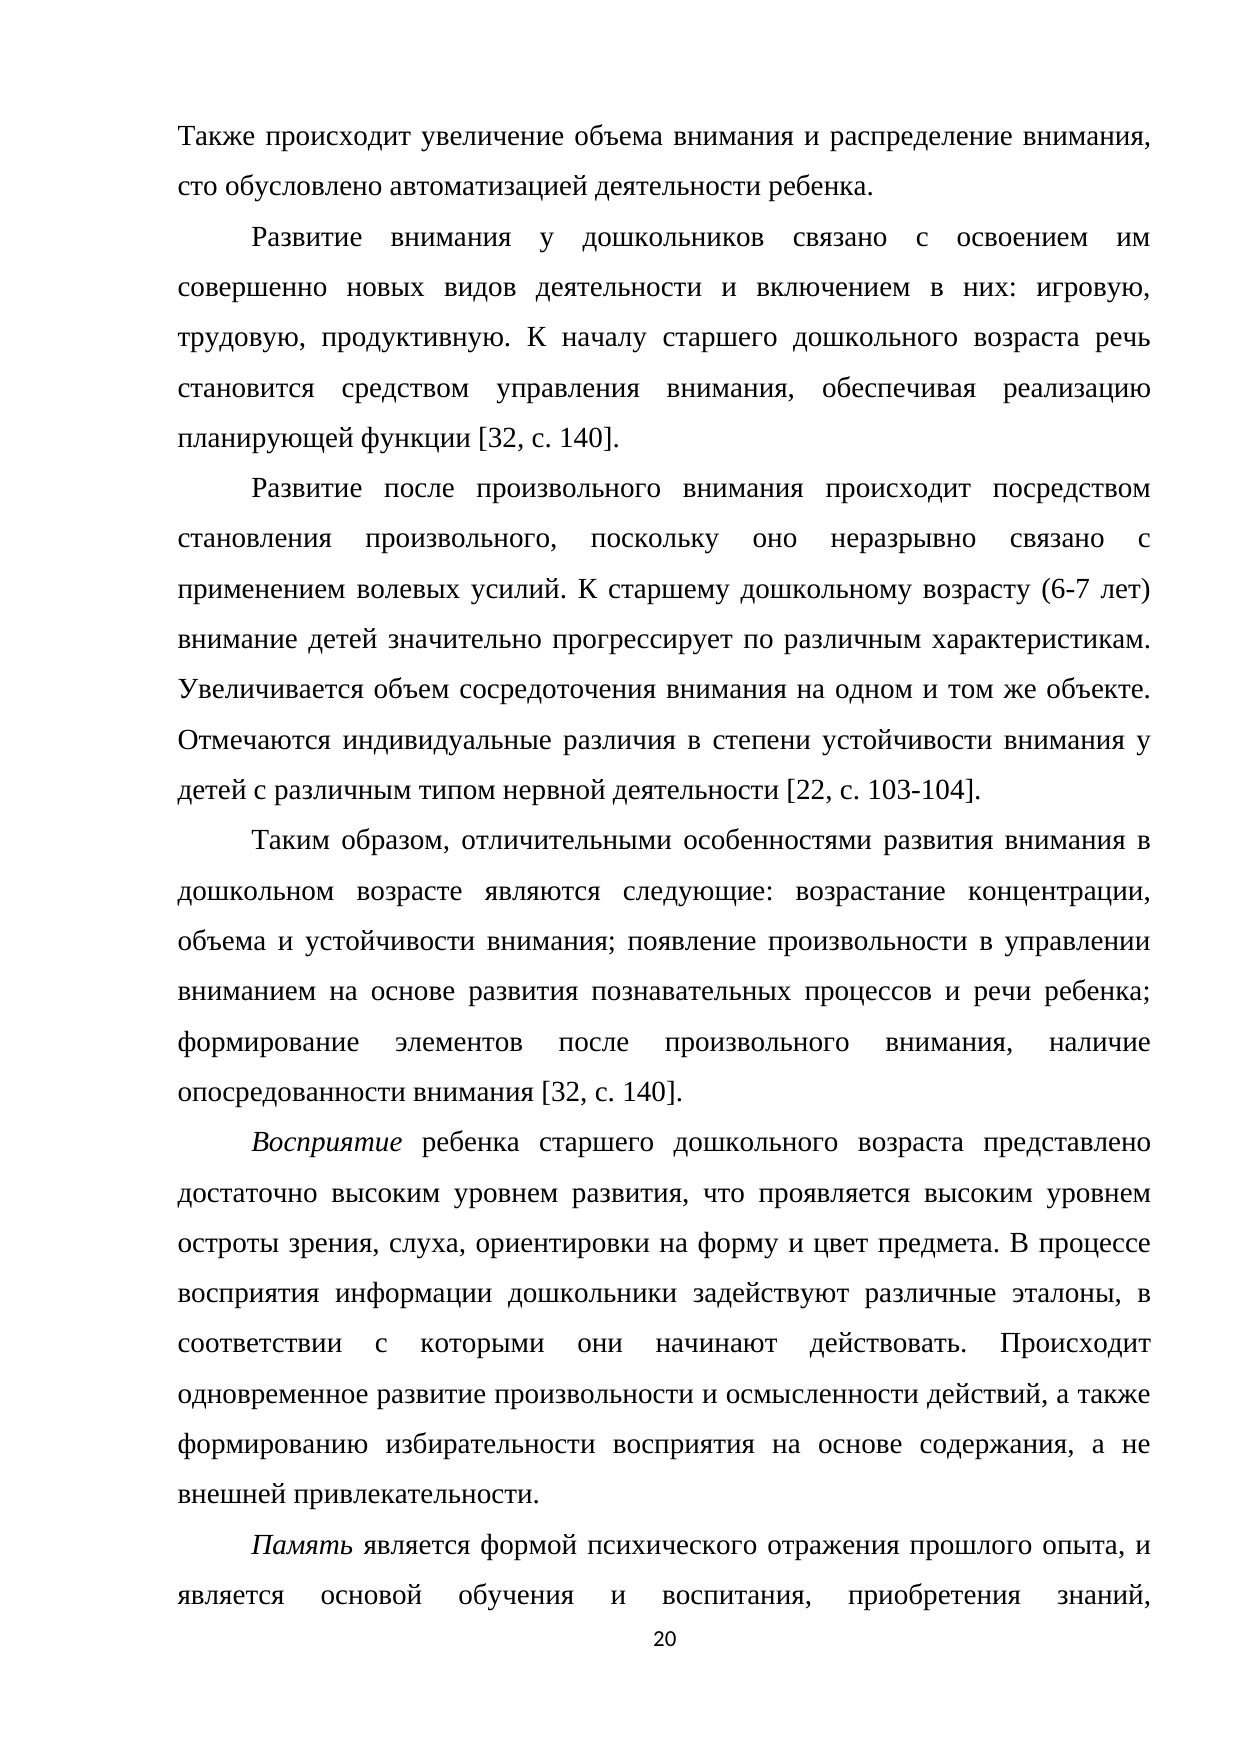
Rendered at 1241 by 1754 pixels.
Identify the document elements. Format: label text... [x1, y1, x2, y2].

text Восприятие ребенка старшего дошкольного возраста представлено достаточно высоким уровнем развития, что проявляется высоким уровнем остроты зрения, слуха, ориентировки на форму и цвет предмета. В процессе восприятия информации дошкольники задействуют различные эталоны, в соответствии с которыми они начинают действовать. Происходит одновременное развитие произвольности и осмысленности действий, а также формированию избирательности восприятия на основе содержания, а не внешней привлекательности. [177, 1124, 1152, 1510]
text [177, 118, 1152, 202]
text Развитие после произвольного внимания происходит посредством становления произвольного, поскольку оно неразрывно связано с применением волевых усилий. К старшему дошкольному возрасту (6-7 лет) внимание детей значительно прогрессирует по различным характеристикам. Увеличивается объем сосредоточения внимания на одном и том же объекте. Отмечаются индивидуальные различия в степени устойчивости внимания у детей с различным типом нервной деятельности [22, с. 103-104]. [177, 470, 1152, 806]
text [177, 1527, 1152, 1611]
text Развитие внимания у дошкольников связано с освоением им совершенно новых видов деятельности и включением в них: игровую, трудовую, продуктивную. К началу старшего дошкольного возраста речь становится средством управления внимания, обеспечивая реализацию планирующей функции [32, с. 140]. [177, 219, 1152, 453]
text Таким образом, отличительными особенностями развития внимания в дошкольном возрасте являются следующие: возрастание концентрации, объема и устойчивости внимания; появление произвольности в управлении вниманием на основе развития познавательных процессов и речи ребенка; формирование элементов после произвольного внимания, наличие опосредованности внимания [32, с. 140]. [177, 822, 1152, 1108]
